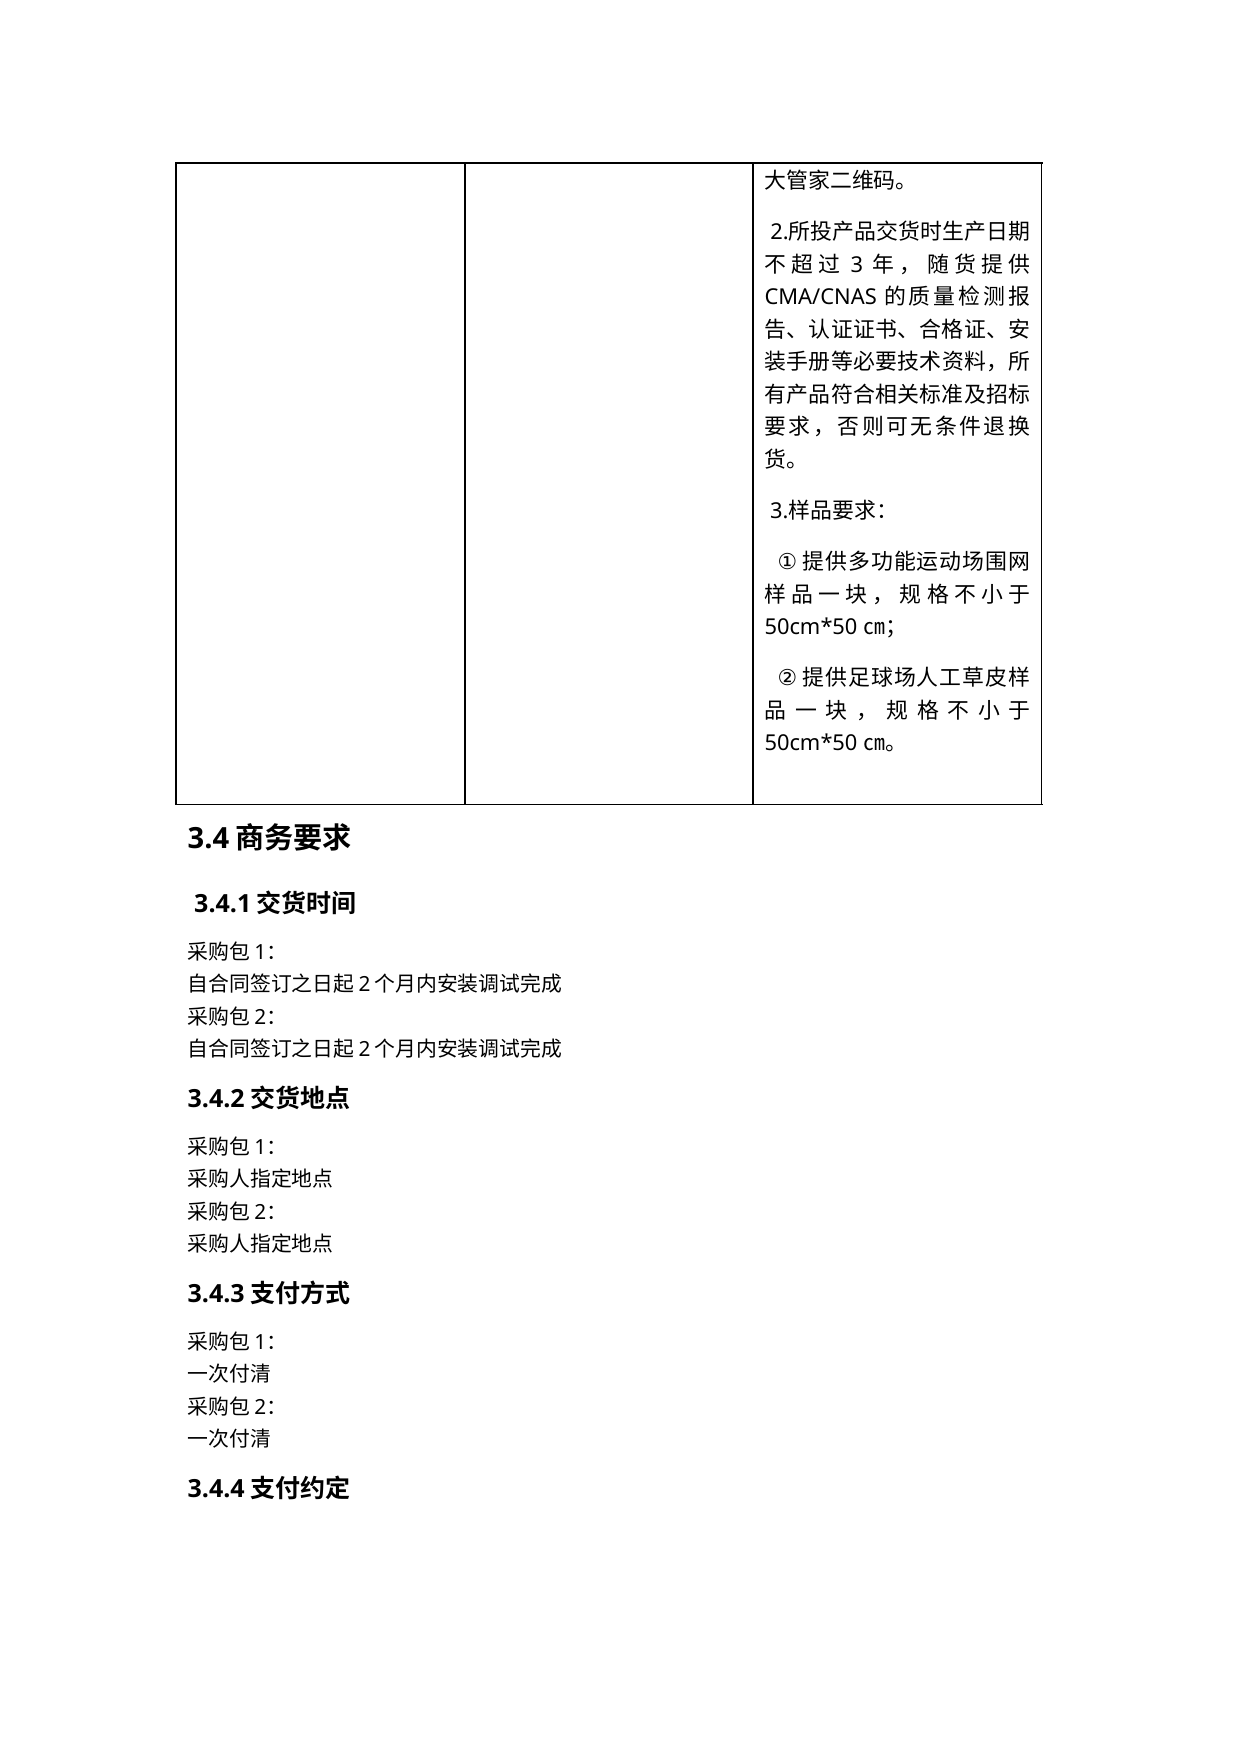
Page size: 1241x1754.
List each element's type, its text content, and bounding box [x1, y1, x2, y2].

text 自合同签订之日起2个月内安装调试完成 [187, 968, 1053, 1000]
text 采购人指定地点 [187, 1228, 1053, 1260]
text 3.4商务要求 [187, 805, 1053, 870]
text 3.4.1交货时间 [187, 870, 1053, 935]
text 自合同签订之日起2个月内安装调试完成 [187, 1033, 1053, 1065]
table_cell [754, 164, 1041, 803]
table_cell 1 [177, 164, 464, 803]
text 采购包2： [187, 1195, 1053, 1228]
text 3.4.4支付约定 [187, 1455, 1053, 1520]
text 一次付清 [187, 1358, 1053, 1390]
text 3.4.3支付方式 [187, 1260, 1053, 1325]
text 3.4.2交货地点 [187, 1065, 1053, 1130]
table_cell [466, 164, 752, 803]
text 采购包1： [187, 1325, 1053, 1358]
text 采购包1： [187, 1130, 1053, 1163]
text 一次付清 [187, 1423, 1053, 1455]
text 采购包2： [187, 1000, 1053, 1033]
text 采购包2： [187, 1390, 1053, 1423]
text 采购包1： [187, 935, 1053, 968]
text 采购人指定地点 [187, 1163, 1053, 1195]
